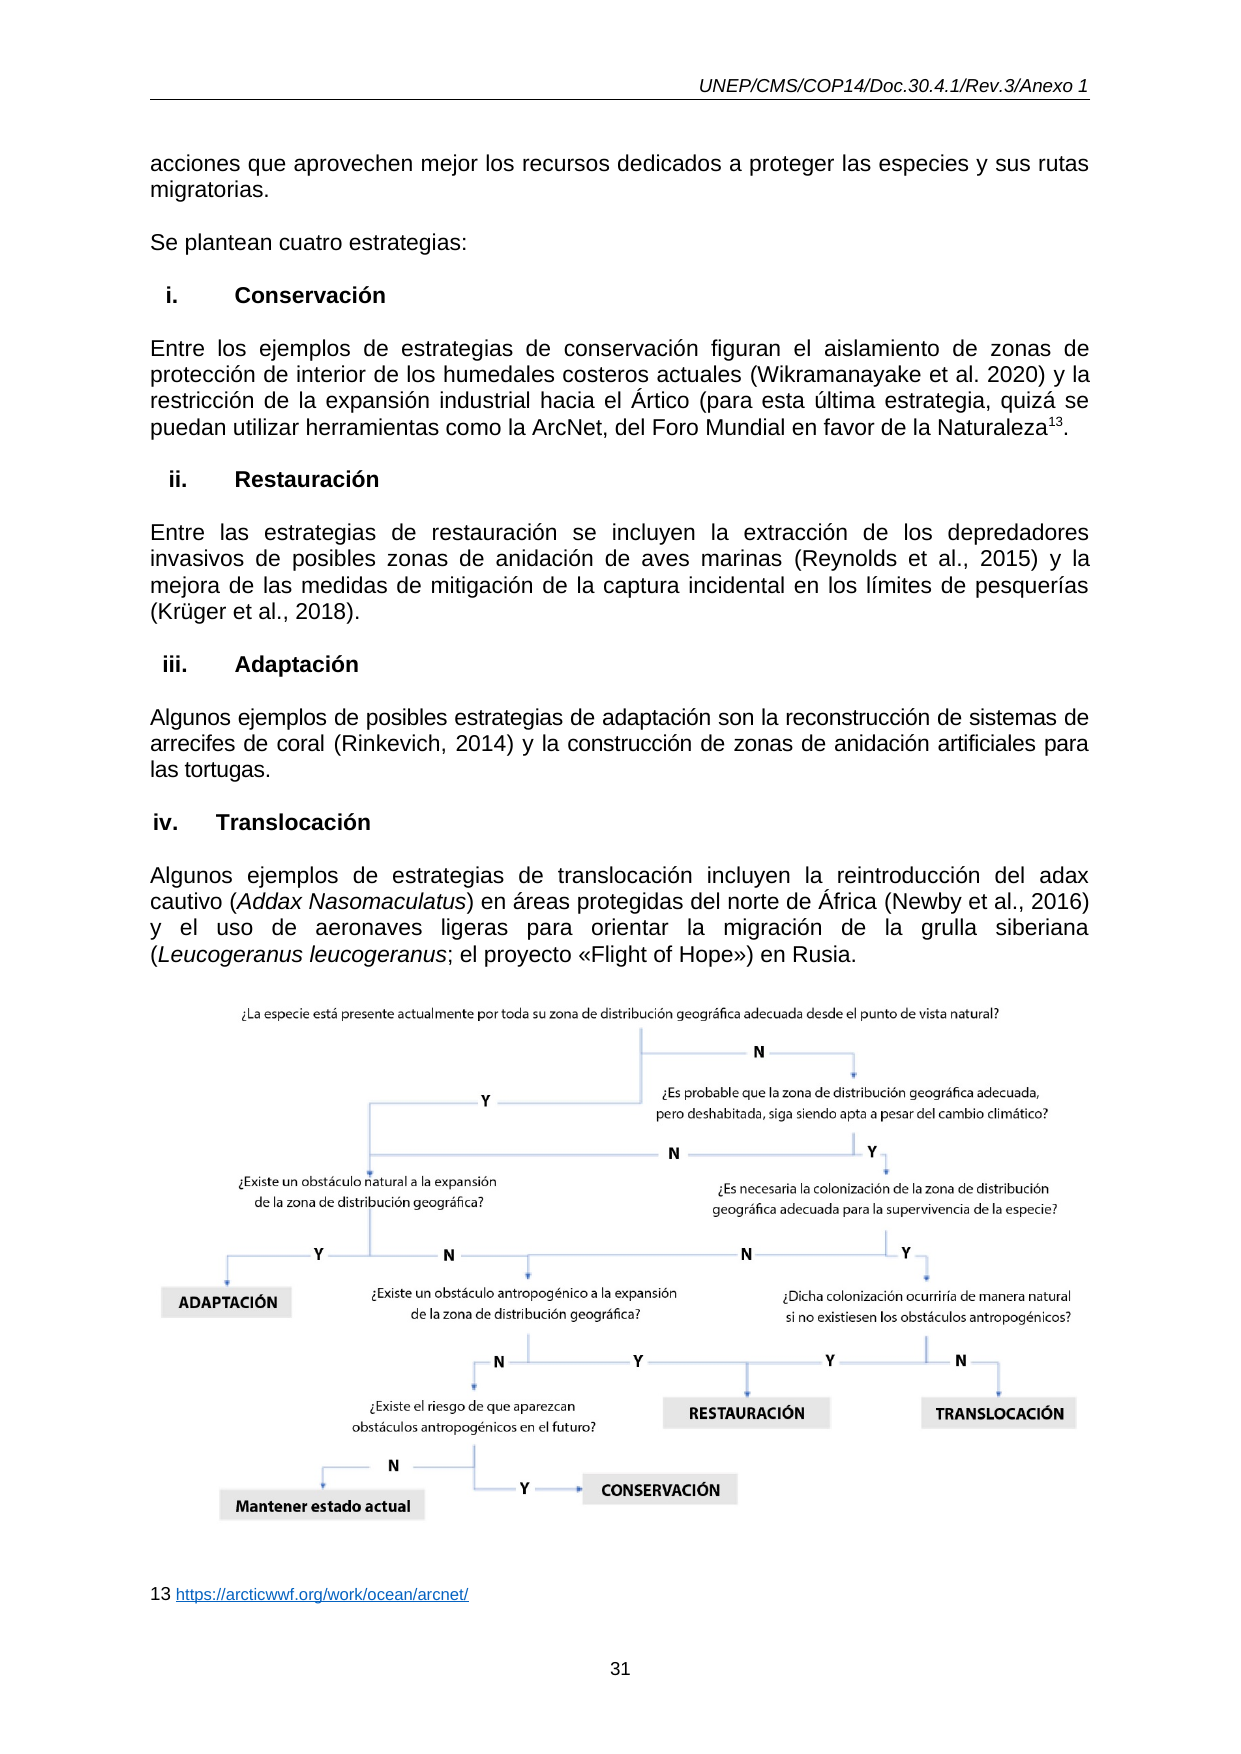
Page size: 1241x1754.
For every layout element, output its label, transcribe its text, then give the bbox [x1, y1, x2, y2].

text Algunos ejemplos de posibles estrategias de adaptación son la reconstrucción de sistemas de arrecifes de coral y la construcción de zonas de anidación artificiales para las tortugas. [150, 703, 1090, 782]
text Algunos ejemplos de estrategias de translocación incluyen la reintroducción del adax cautivo (Addax Nasomaculatus) en áreas protegidas del norte de África y el uso de aeronaves ligeras para orientar la migración de la grulla siberiana (Leucogeranus leucogeranus; el proyecto «Flight of Hope») en Rusia. [150, 862, 1090, 967]
text Entre los ejemplos de estrategias de conservación figuran el aislamiento de zonas de protección de interior de los humedales costeros actuales y la restricción de la expansión industrial hacia el Ártico (para esta última estrategia, quizá se puedan utilizar herramientas como la ArcNet, del Foro Mundial en favor de la Naturaleza. [150, 334, 1090, 440]
picture [150, 995, 1091, 1524]
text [150, 150, 1090, 203]
list Conservación [178, 282, 1090, 308]
text Entre las estrategias de restauración se incluyen la extracción de los depredadores invasivos de posibles zonas de anidación de aves marinas y la mejora de las medidas de mitigación de la captura incidental en los límites de pesquerías. [150, 519, 1090, 624]
list Adaptación [187, 651, 1090, 677]
text Se plantean cuatro estrategias: [150, 229, 1090, 255]
list Translocación [178, 809, 1090, 835]
list Restauración [187, 466, 1090, 493]
